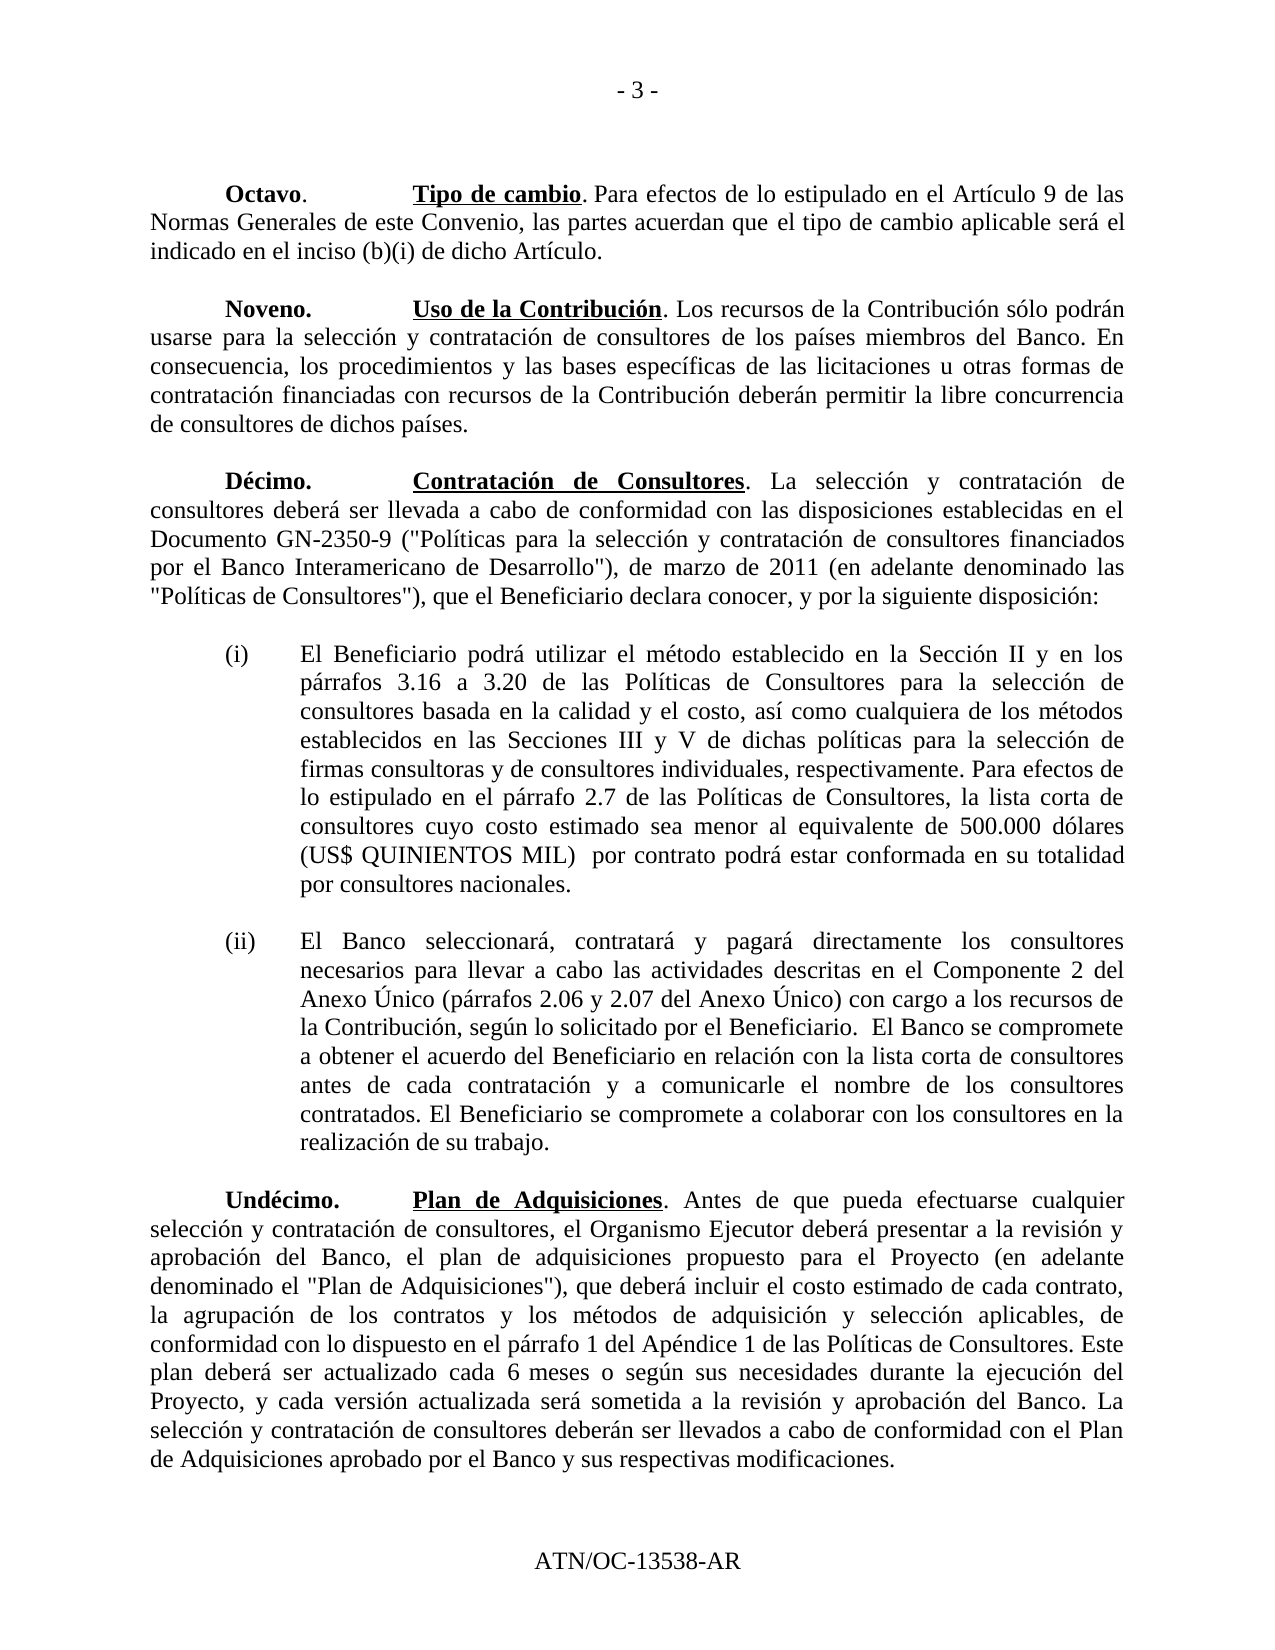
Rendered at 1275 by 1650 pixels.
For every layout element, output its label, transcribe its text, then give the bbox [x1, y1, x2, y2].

text Noveno. Uso de la Contribución. Los recursos de la Contribución sólo podrán usarse para la selección y contratación de consultores de los países miembros del Banco. En consecuencia, los procedimientos y las bases específicas de las licitaciones u otras formas de contratación financiadas con recursos de la Contribución deberán permitir la libre concurrencia de consultores de dichos países. [150, 294, 1125, 437]
list El Banco seleccionará, contratará y pagará directamente los consultores necesarios para llevar a cabo las actividades descritas en el Componente 2 del Anexo Único (párrafos 2.06 y 2.07 del Anexo Único) con cargo a los recursos de la Contribución, según lo solicitado por el Beneficiario. El Banco se compromete a obtener el acuerdo del Beneficiario en relación con la lista corta de consultores antes de cada contratación y a comunicarle el nombre de los consultores contratados. El Beneficiario se compromete a colaborar con los consultores en la realización de su trabajo. [225, 926, 1125, 1156]
text Octavo. Tipo de cambio. Para efectos de lo estipulado en el Artículo 9 de las Normas Generales de este Convenio, las partes acuerdan que el tipo de cambio aplicable será el indicado en el inciso (b)(i) de dicho Artículo. [150, 179, 1125, 265]
text Décimo. Contratación de Consultores. La selección y contratación de consultores deberá ser llevada a cabo de conformidad con las disposiciones establecidas en el Documento GN-2350-9 ("Políticas para la selección y contratación de consultores financiados por el Banco Interamericano de Desarrollo"), de marzo de 2011 (en adelante denominado las "Políticas de Consultores"), que el Beneficiario declara conocer, y por la siguiente disposición: [150, 466, 1125, 610]
list El Beneficiario podrá utilizar el método establecido en la Sección II y en los párrafos 3.16 a 3.20 de las Políticas de Consultores para la selección de consultores basada en la calidad y el costo, así como cualquiera de los métodos establecidos en las Secciones III y V de dichas políticas para la selección de firmas consultoras y de consultores individuales, respectivamente. Para efectos de lo estipulado en el párrafo 2.7 de las Políticas de Consultores, la lista corta de consultores cuyo costo estimado sea menor al equivalente de 500.000 dólares (US$ QUINIENTOS MIL) por contrato podrá estar conformada en su totalidad por consultores nacionales. [225, 639, 1125, 897]
text Undécimo. Plan de Adquisiciones. Antes de que pueda efectuarse cualquier selección y contratación de consultores, el Organismo Ejecutor deberá presentar a la revisión y aprobación del Banco, el plan de adquisiciones propuesto para el Proyecto (en adelante denominado el "Plan de Adquisiciones"), que deberá incluir el costo estimado de cada contrato, la agrupación de los contratos y los métodos de adquisición y selección aplicables, de conformidad con lo dispuesto en el párrafo 1 del Apéndice 1 de las Políticas de Consultores. Este plan deberá ser actualizado cada 6 meses o según sus necesidades durante la ejecución del Proyecto, y cada versión actualizada será sometida a la revisión y aprobación del Banco. La selección y contratación de consultores deberán ser llevados a cabo de conformidad con el Plan de Adquisiciones aprobado por el Banco y sus respectivas modificaciones. [150, 1185, 1125, 1472]
